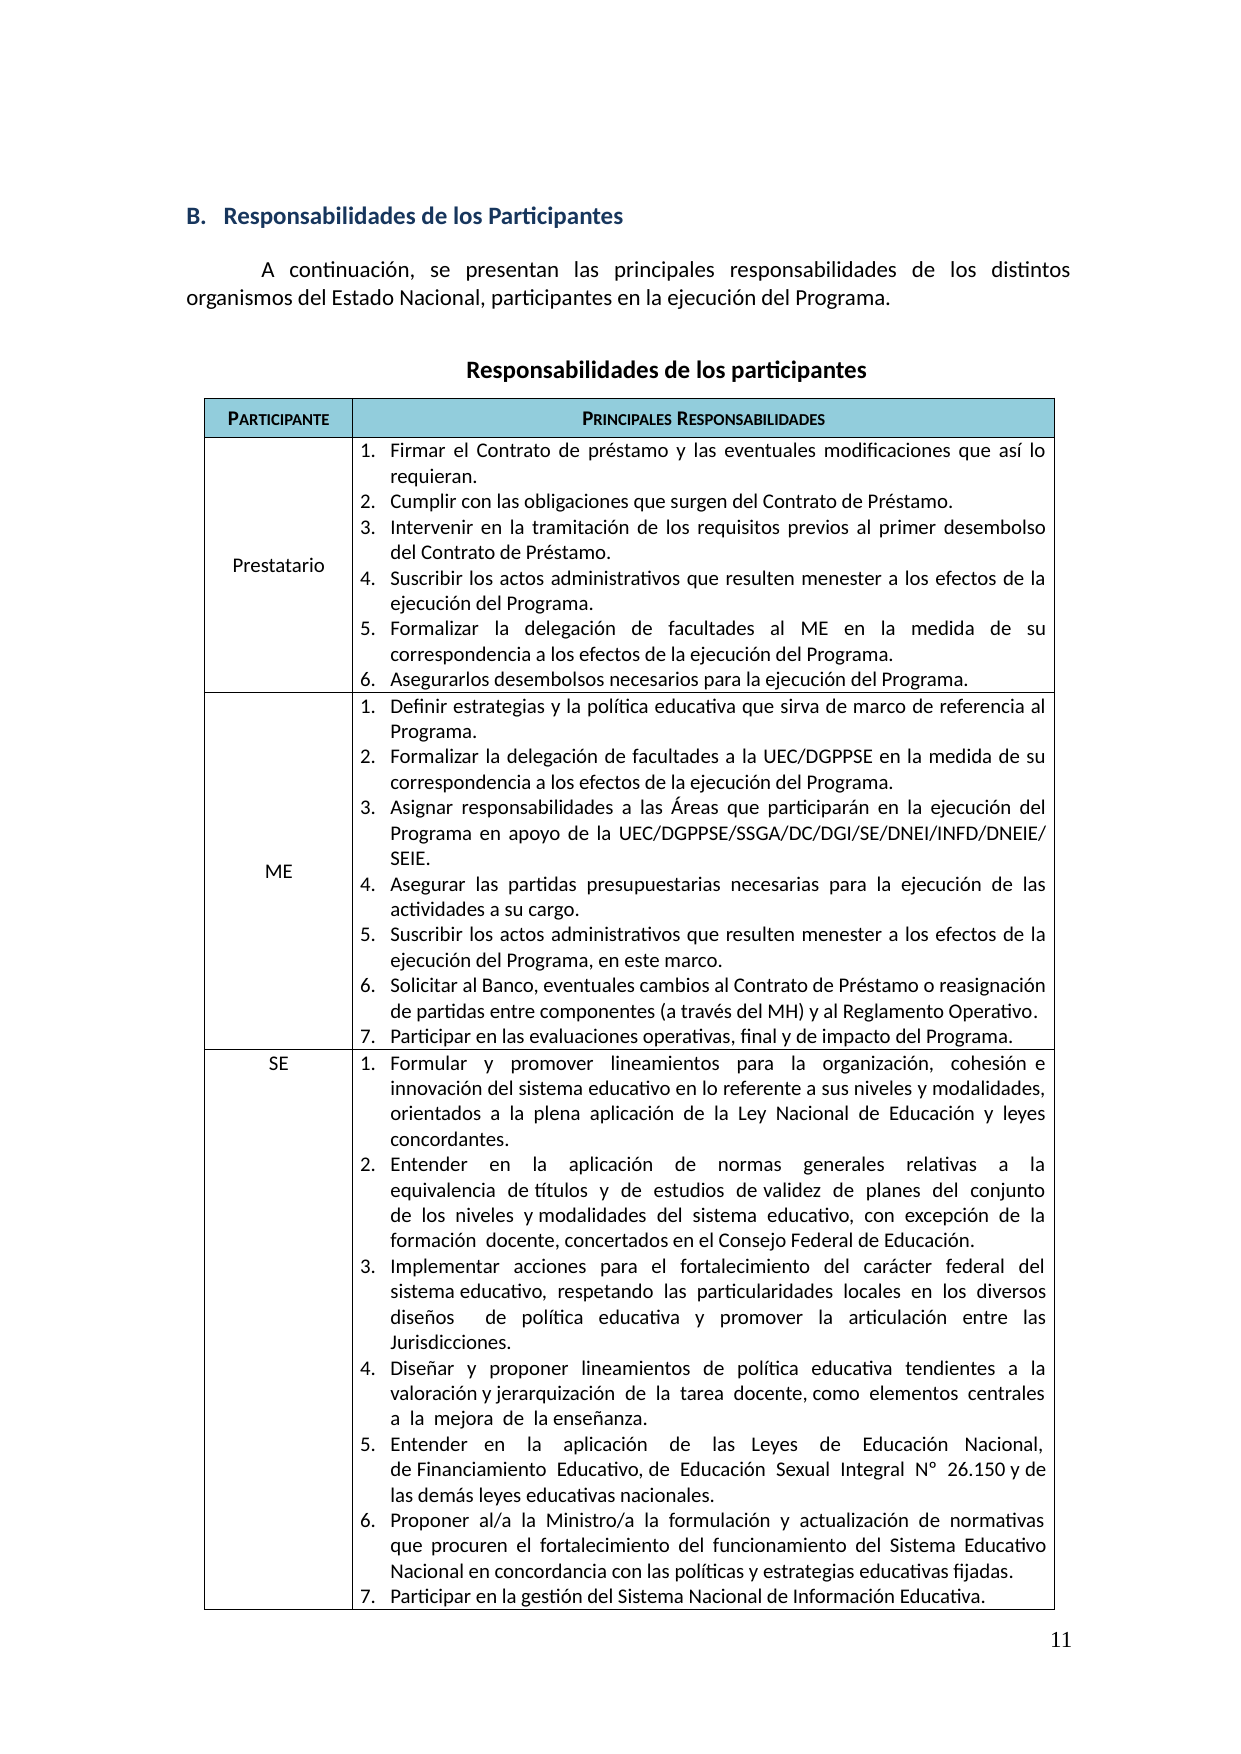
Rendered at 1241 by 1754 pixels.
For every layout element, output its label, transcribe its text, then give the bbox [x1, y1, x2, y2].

table_header Participante [205, 399, 352, 437]
table_cell Prestatario [205, 438, 352, 692]
table_cell SE [205, 1050, 352, 1609]
list A continuación, se presentan las principales responsabilidades de los distintos organismos del Estado Nacional, participantes en la ejecución del Programa. [186, 256, 1072, 312]
table_cell Firmar el Contrato de préstamo y las eventuales modificaciones que así lo requieran. Cumplir con las obligaciones que surgen del Contrato de Préstamo. Intervenir en la tramitación de los requisitos previos al primer desembolso del Contrato de Préstamo. Suscribir los actos administrativos que resulten menester a los efectos de la ejecución del Programa. Formalizar la delegación de facultades al ME en la medida de su correspondencia a los efectos de la ejecución del Programa. Asegurarlos desembolsos necesarios para la ejecución del Programa. [353, 438, 1054, 692]
subtitle Responsabilidades de los Participantes [186, 200, 1072, 231]
list Responsabilidades de los participantes [186, 354, 1072, 385]
table_cell Definir estrategias y la política educativa que sirva de marco de referencia al Programa. Formalizar la delegación de facultades a la UEC/DGPPSE en la medida de su correspondencia a los efectos de la ejecución del Programa. Asignar responsabilidades a las Áreas que participarán en la ejecución del Programa en apoyo de la UEC/DGPPSE/SSGA/DC/DGI/SE/DNEI/INFD/DNEIE/ SEIE. Asegurar las partidas presupuestarias necesarias para la ejecución de las actividades a su cargo. Suscribir los actos administrativos que resulten menester a los efectos de la ejecución del Programa, en este marco. Solicitar al Banco, eventuales cambios al Contrato de Préstamo o reasignación de partidas entre componentes (a través del MH) y al Reglamento Operativo. Participar en las evaluaciones operativas, final y de impacto del Programa. [353, 693, 1054, 1049]
table_header Principales Responsabilidades [353, 399, 1054, 437]
table_cell ME [205, 693, 352, 1049]
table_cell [353, 1050, 1054, 1609]
